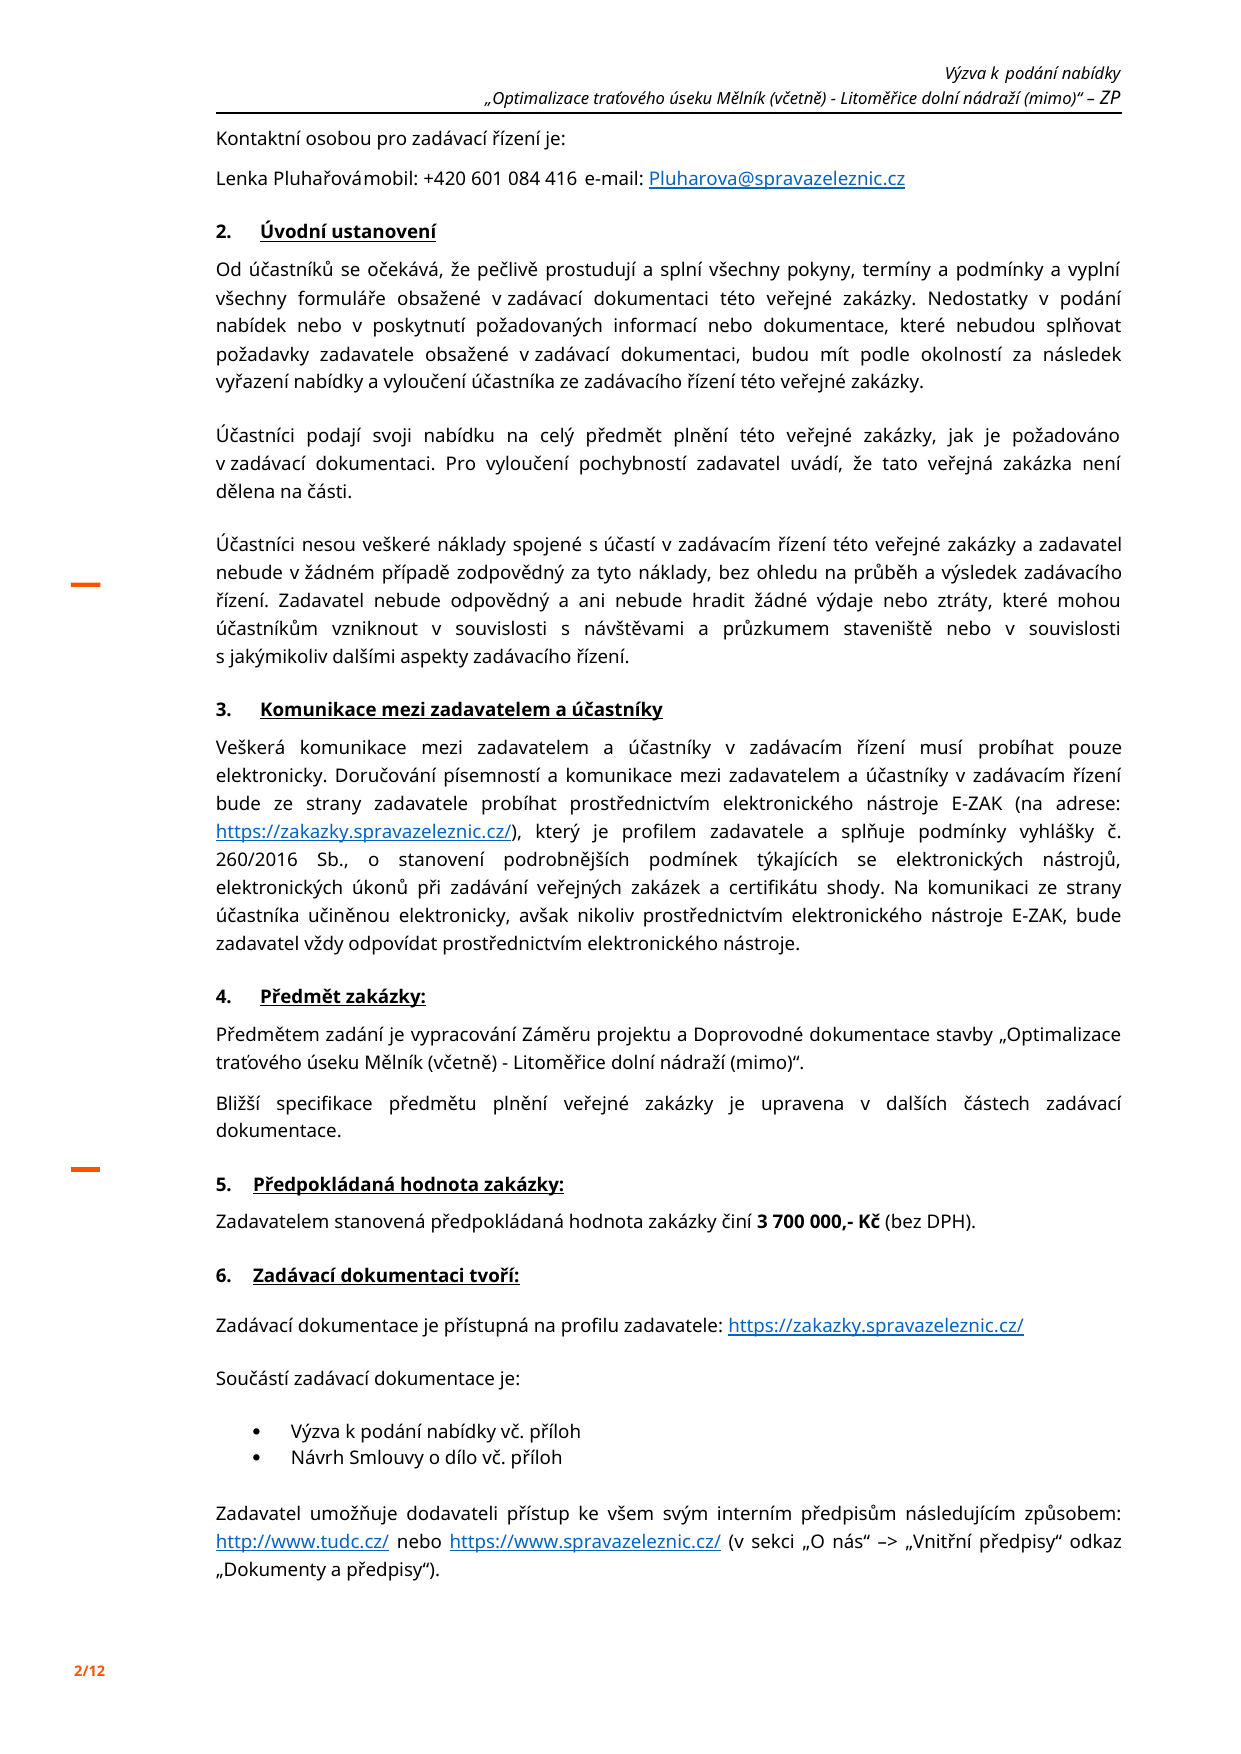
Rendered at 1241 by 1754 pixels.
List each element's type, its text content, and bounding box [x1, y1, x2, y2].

text Zadavatelem stanovená předpokládaná hodnota zakázky činí 3 700 000,- Kč (bez DPH). [216, 1209, 1122, 1234]
text Bližší specifikace předmětu plnění veřejné zakázky je upravena v dalších částech zadávací dokumentace. [216, 1090, 1122, 1143]
list Výzva k podání nabídky vč. příloh [253, 1418, 1122, 1444]
text Účastníci nesou veškeré náklady spojené s účastí v zadávacím řízení této veřejné zakázky a zadavatel nebude v žádném případě zodpovědný za tyto náklady, bez ohledu na průběh a výsledek zadávacího řízení. Zadavatel nebude odpovědný a ani nebude hradit žádné výdaje nebo ztráty, které mohou účastníkům vzniknout v souvislosti s návštěvami a průzkumem staveniště nebo v souvislosti s jakýmikoliv dalšími aspekty zadávacího řízení. [216, 531, 1122, 668]
list Návrh Smlouvy o dílo vč. příloh [253, 1444, 1122, 1469]
text Veškerá komunikace mezi zadavatelem a účastníky v zadávacím řízení musí probíhat pouze elektronicky. Doručování písemností a komunikace mezi zadavatelem a účastníky v zadávacím řízení bude ze strany zadavatele probíhat prostřednictvím elektronického nástroje E-ZAK (na adrese: https://zakazky.spravazeleznic.cz/), který je profilem zadavatele a splňuje podmínky vyhlášky č. 260/2016 Sb., o stanovení podrobnějších podmínek týkajících se elektronických nástrojů, elektronických úkonů při zadávání veřejných zakázek a certifikátu shody. Na komunikaci ze strany účastníka učiněnou elektronicky, avšak nikoliv prostřednictvím elektronického nástroje E-ZAK, bude zadavatel vždy odpovídat prostřednictvím elektronického nástroje. [216, 734, 1122, 956]
text Od účastníků se očekává, že pečlivě prostudují a splní všechny pokyny, termíny a podmínky a vyplní všechny formuláře obsažené v zadávací dokumentaci této veřejné zakázky. Nedostatky v podání nabídek nebo v poskytnutí požadovaných informací nebo dokumentace, které nebudou splňovat požadavky zadavatele obsažené v zadávací dokumentaci, budou mít podle okolností za následek vyřazení nabídky a vyloučení účastníka ze zadávacího řízení této veřejné zakázky. [216, 257, 1122, 394]
list Úvodní ustanovení [216, 219, 1122, 244]
list Komunikace mezi zadavatelem a účastníky [216, 696, 1122, 722]
text Zadavatel umožňuje dodavateli přístup ke všem svým interním předpisům následujícím způsobem: http://www.tudc.cz/ nebo https://www.spravazeleznic.cz/ (v sekci „O nás“ –> „Vnitřní předpisy“ odkaz „Dokumenty a předpisy“). [216, 1500, 1122, 1582]
list Předpokládaná hodnota zakázky: [216, 1171, 1122, 1196]
text Lenka Pluhařová mobil: +420 601 084 416 e-mail: Pluharova@spravazeleznic.cz [216, 166, 1122, 191]
list Předmět zakázky: [216, 983, 1122, 1009]
list Zadávací dokumentaci tvoří: [216, 1262, 1122, 1287]
text Účastníci podají svoji nabídku na celý předmět plnění této veřejné zakázky, jak je požadováno v zadávací dokumentaci. Pro vyloučení pochybností zadavatel uvádí, že tato veřejná zakázka není dělena na části. [216, 422, 1122, 503]
text Kontaktní osobou pro zadávací řízení je: [216, 125, 1122, 151]
text Předmětem zadání je vypracování Záměru projektu a Doprovodné dokumentace stavby „Optimalizace traťového úseku Mělník (včetně) - Litoměřice dolní nádraží (mimo)“. [216, 1021, 1122, 1075]
text Součástí zadávací dokumentace je: [216, 1365, 1122, 1391]
text Zadávací dokumentace je přístupná na profilu zadavatele: https://zakazky.spravazeleznic.cz/ [216, 1312, 1122, 1338]
